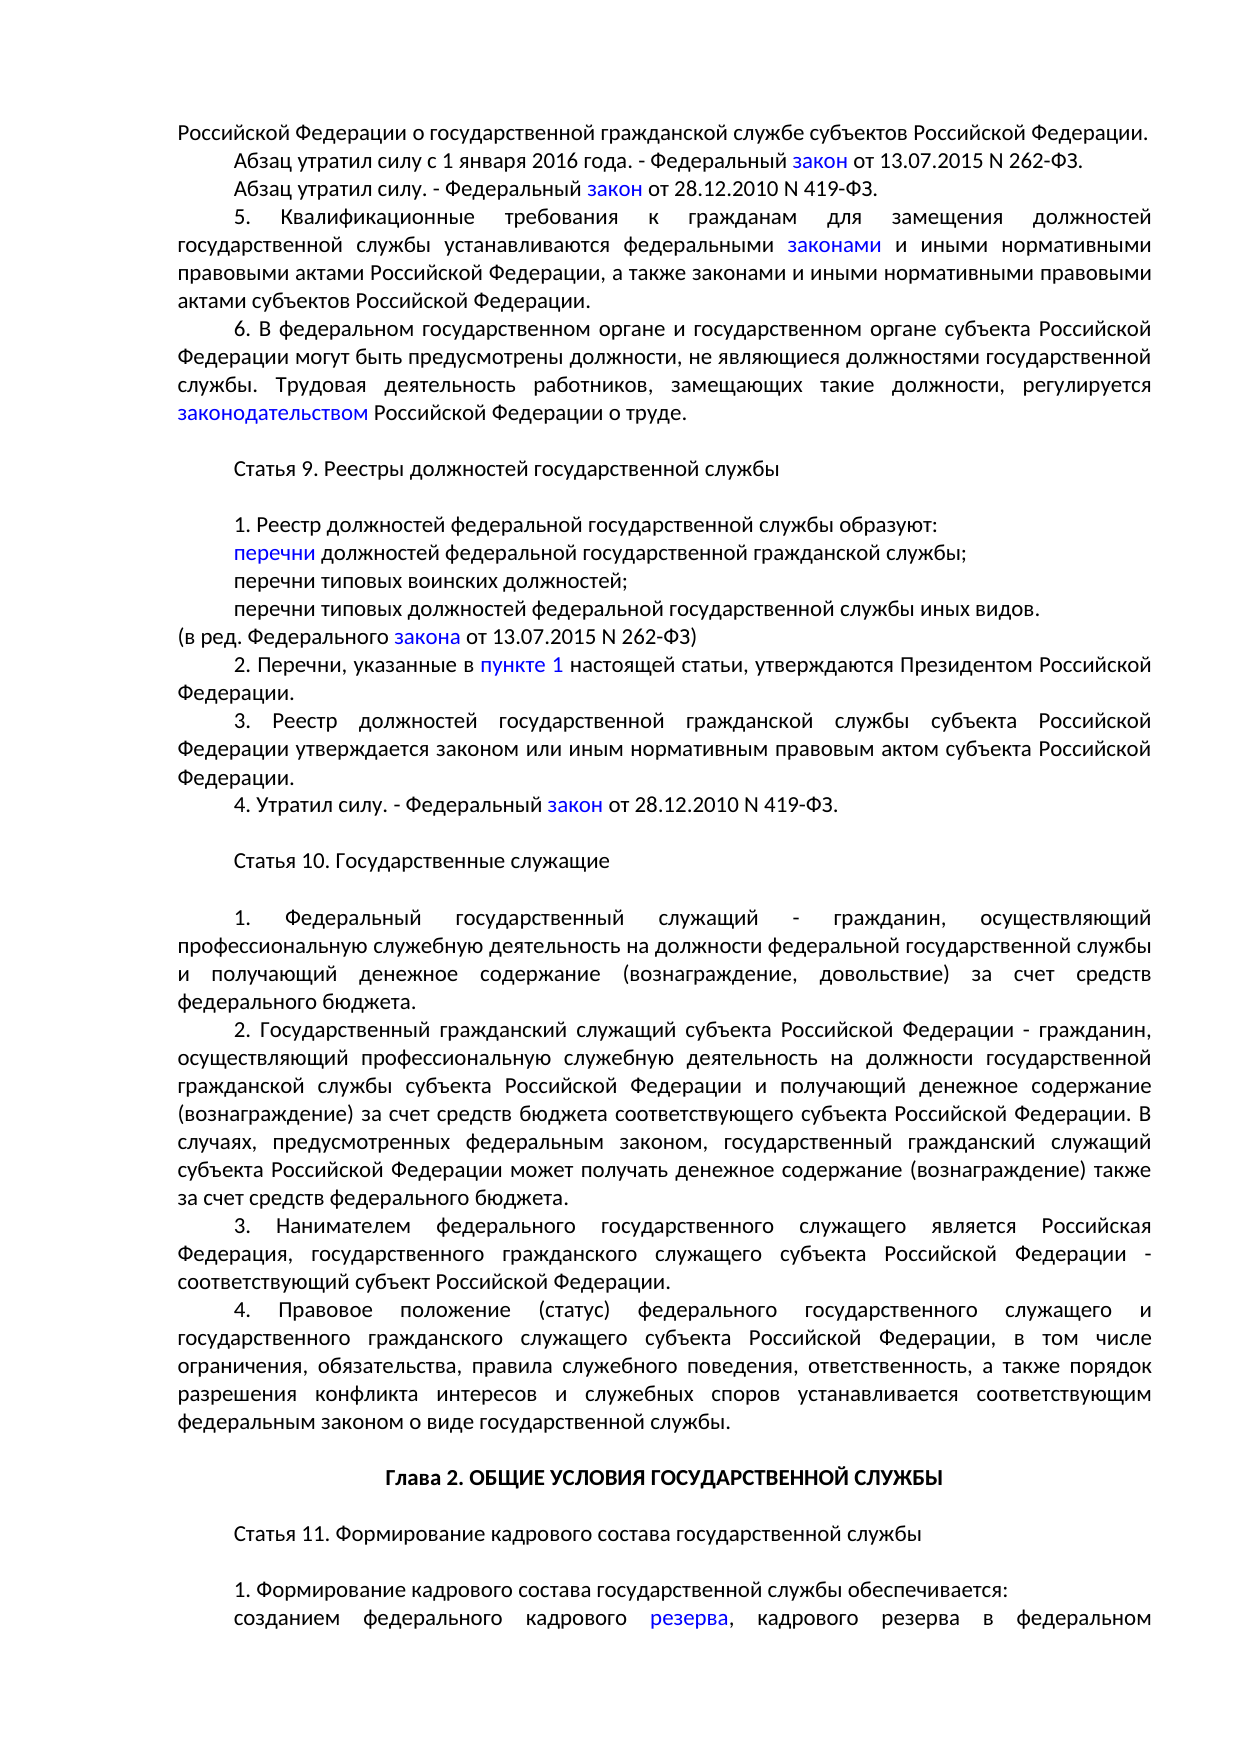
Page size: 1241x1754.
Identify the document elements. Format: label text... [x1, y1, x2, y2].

text (в ред. Федерального закона от 13.07.2015 N 262-ФЗ) [177, 622, 1152, 651]
text перечни типовых воинских должностей; [177, 566, 1152, 594]
text 2. Государственный гражданский служащий субъекта Российской Федерации - гражданин, осуществляющий профессиональную служебную деятельность на должности государственной гражданской службы субъекта Российской Федерации и получающий денежное содержание (вознаграждение) за счет средств бюджета соответствующего субъекта Российской Федерации. В случаях, предусмотренных федеральным законом, государственный гражданский служащий субъекта Российской Федерации может получать денежное содержание (вознаграждение) также за счет средств федерального бюджета. [177, 1015, 1152, 1211]
text Статья 11. Формирование кадрового состава государственной службы [177, 1519, 1152, 1547]
text 2. Перечни, указанные в пункте 1 настоящей статьи, утверждаются Президентом Российской Федерации. [177, 651, 1152, 707]
text 3. Нанимателем федерального государственного служащего является Российская Федерация, государственного гражданского служащего субъекта Российской Федерации - соответствующий субъект Российской Федерации. [177, 1211, 1152, 1295]
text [177, 118, 1152, 146]
text перечни типовых должностей федеральной государственной службы иных видов. [177, 594, 1152, 622]
text 5. Квалификационные требования к гражданам для замещения должностей государственной службы устанавливаются федеральными законами и иными нормативными правовыми актами Российской Федерации, а также законами и иными нормативными правовыми актами субъектов Российской Федерации. [177, 202, 1152, 314]
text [177, 1603, 1152, 1631]
text 4. Правовое положение (статус) федерального государственного служащего и государственного гражданского служащего субъекта Российской Федерации, в том числе ограничения, обязательства, правила служебного поведения, ответственность, а также порядок разрешения конфликта интересов и служебных споров устанавливается соответствующим федеральным законом о виде государственной службы. [177, 1295, 1152, 1435]
text 1. Реестр должностей федеральной государственной службы образуют: [177, 510, 1152, 538]
text 1. Федеральный государственный служащий - гражданин, осуществляющий профессиональную служебную деятельность на должности федеральной государственной службы и получающий денежное содержание (вознаграждение, довольствие) за счет средств федерального бюджета. [177, 903, 1152, 1015]
text 4. Утратил силу. - Федеральный закон от 28.12.2010 N 419-ФЗ. [177, 791, 1152, 819]
text Статья 10. Государственные служащие [177, 847, 1152, 875]
text Статья 9. Реестры должностей государственной службы [177, 454, 1152, 482]
text Абзац утратил силу с 1 января 2016 года. - Федеральный закон от 13.07.2015 N 262-ФЗ. [177, 146, 1152, 174]
title Глава 2. ОБЩИЕ УСЛОВИЯ ГОСУДАРСТВЕННОЙ СЛУЖБЫ [177, 1463, 1152, 1491]
text Абзац утратил силу. - Федеральный закон от 28.12.2010 N 419-ФЗ. [177, 174, 1152, 202]
text 1. Формирование кадрового состава государственной службы обеспечивается: [177, 1575, 1152, 1603]
text 6. В федеральном государственном органе и государственном органе субъекта Российской Федерации могут быть предусмотрены должности, не являющиеся должностями государственной службы. Трудовая деятельность работников, замещающих такие должности, регулируется законодательством Российской Федерации о труде. [177, 314, 1152, 426]
text перечни должностей федеральной государственной гражданской службы; [177, 538, 1152, 566]
text 3. Реестр должностей государственной гражданской службы субъекта Российской Федерации утверждается законом или иным нормативным правовым актом субъекта Российской Федерации. [177, 707, 1152, 791]
